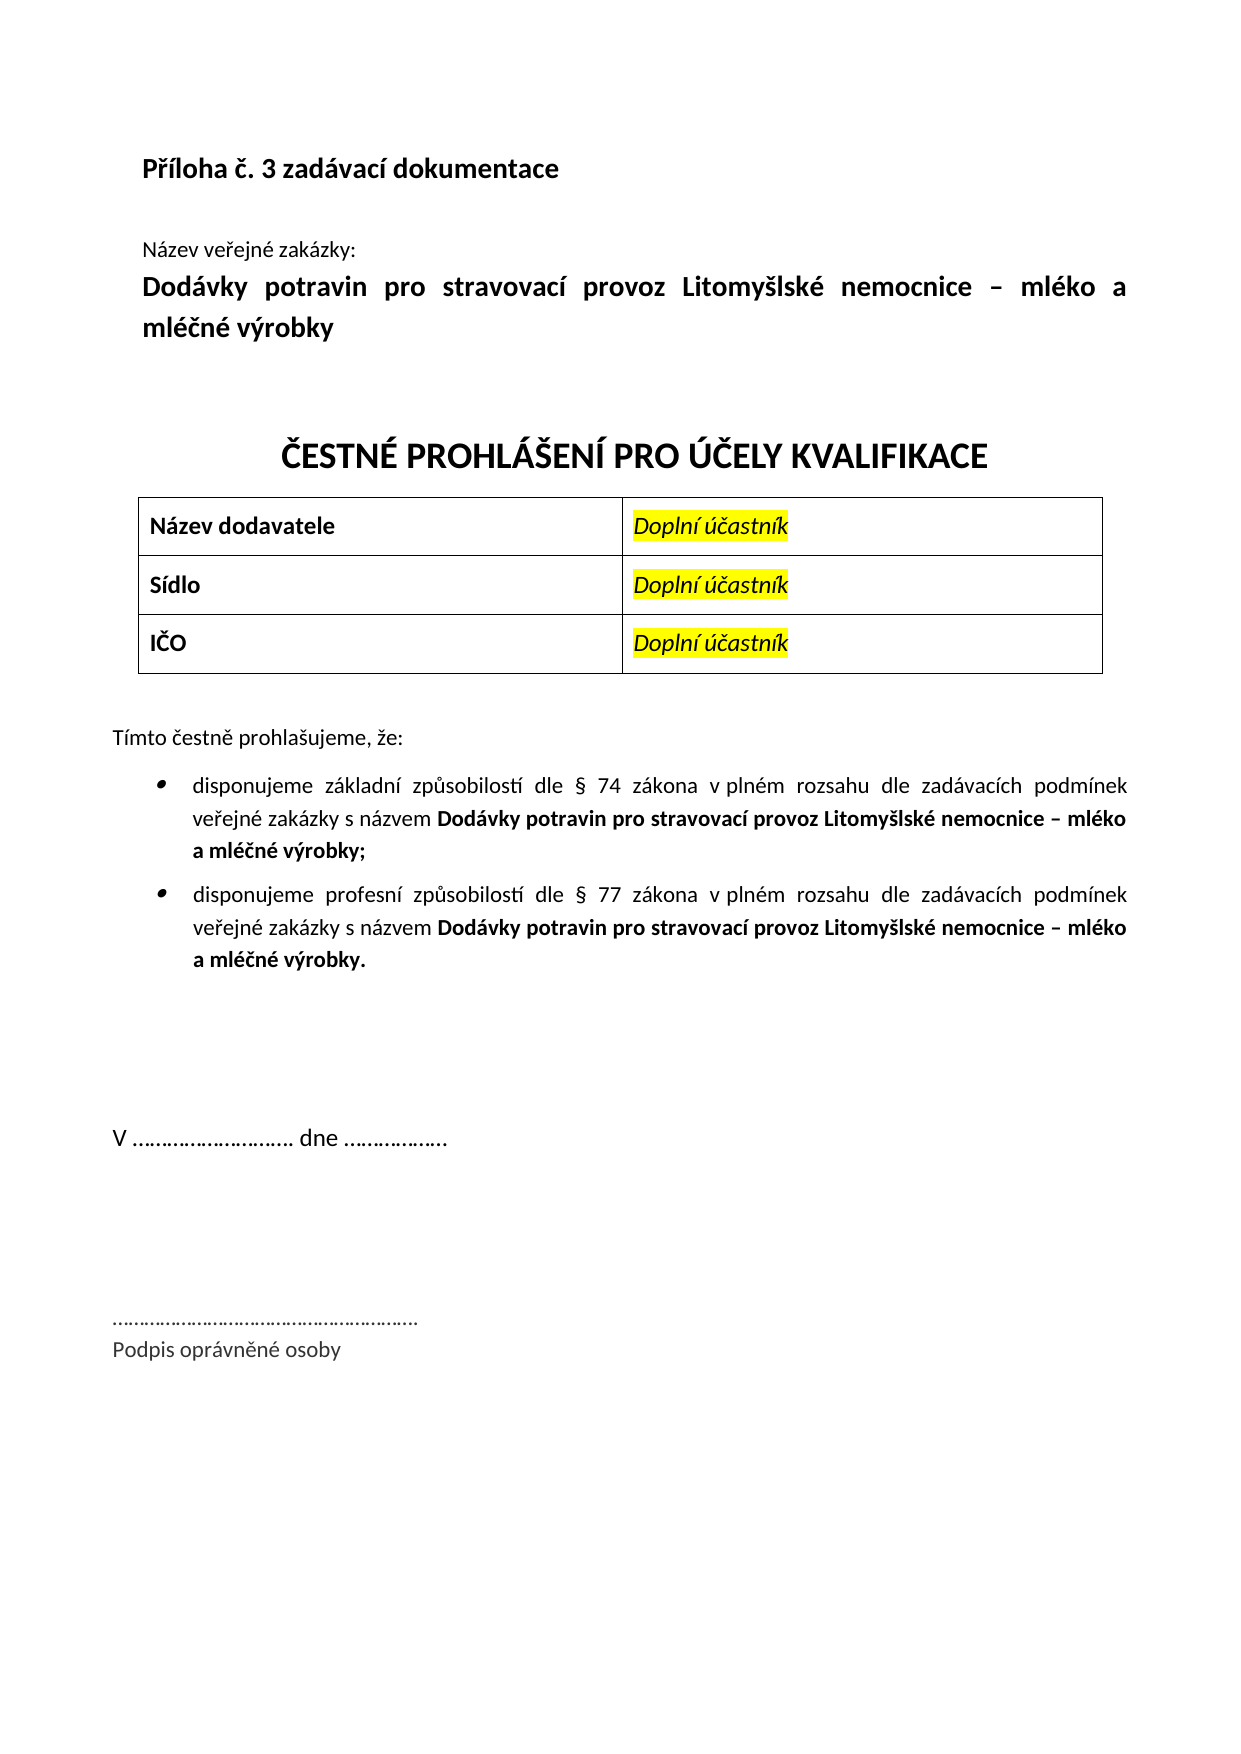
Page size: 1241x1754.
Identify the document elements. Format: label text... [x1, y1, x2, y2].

table_cell Doplní účastník [623, 556, 1102, 614]
table_cell Doplní účastník [623, 615, 1102, 673]
text Dodávky potravin pro stravovací provoz Litomyšlské nemocnice – mléko a mléčné výrobky [142, 268, 1128, 344]
text V ………………………. dne ……………… [112, 1122, 1128, 1153]
text …………………………………………………. [112, 1303, 1128, 1331]
table_header Název dodavatele [139, 498, 622, 555]
table_cell IČO [139, 615, 622, 673]
text Příloha č. 3 zadávací dokumentace [142, 150, 1128, 186]
table_cell Sídlo [139, 556, 622, 614]
text Tímto čestně prohlašujeme, že: [112, 723, 1128, 751]
text Podpis oprávněné osoby [112, 1335, 1128, 1363]
list disponujeme profesní způsobilostí dle § 77 zákona v plném rozsahu dle zadávacích podmínek veřejné zakázky s názvem Dodávky potravin pro stravovací provoz Litomyšlské nemocnice – mléko a mléčné výrobky. [155, 881, 1128, 973]
text Název veřejné zakázky: [142, 236, 1128, 264]
table_header Doplní účastník [623, 498, 1102, 555]
text ČESTNÉ PROHLÁŠENÍ PRO ÚČELY KVALIFIKACE [142, 432, 1128, 477]
list disponujeme základní způsobilostí dle § 74 zákona v plném rozsahu dle zadávacích podmínek veřejné zakázky s názvem Dodávky potravin pro stravovací provoz Litomyšlské nemocnice – mléko a mléčné výrobky; [155, 771, 1128, 864]
